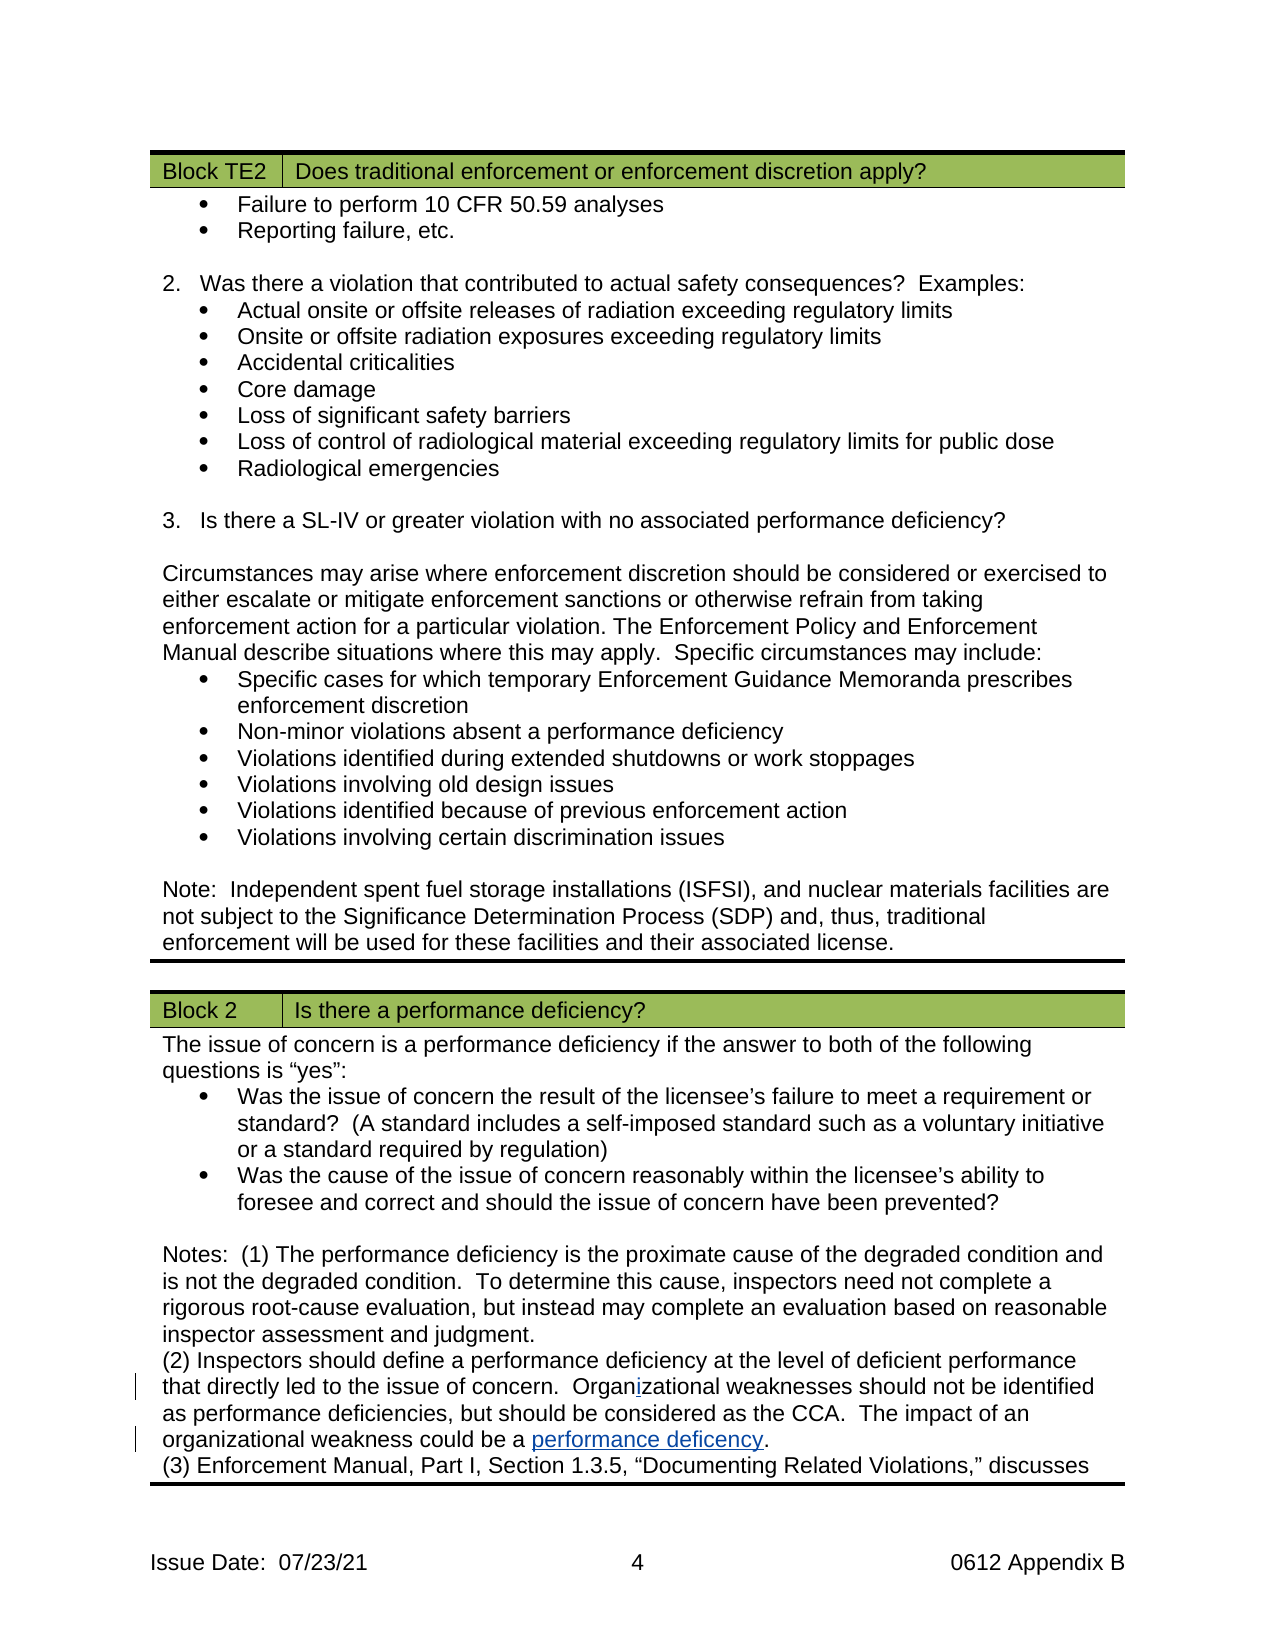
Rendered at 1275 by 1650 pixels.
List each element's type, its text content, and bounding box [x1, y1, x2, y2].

table_header Does traditional enforcement or enforcement discretion apply? [283, 155, 1125, 187]
table_header Block TE2 [150, 155, 282, 187]
table_header Is there a performance deficiency? [283, 994, 1125, 1027]
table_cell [150, 188, 1125, 958]
table_header Block 2 [150, 994, 282, 1027]
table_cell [150, 1028, 1125, 1482]
